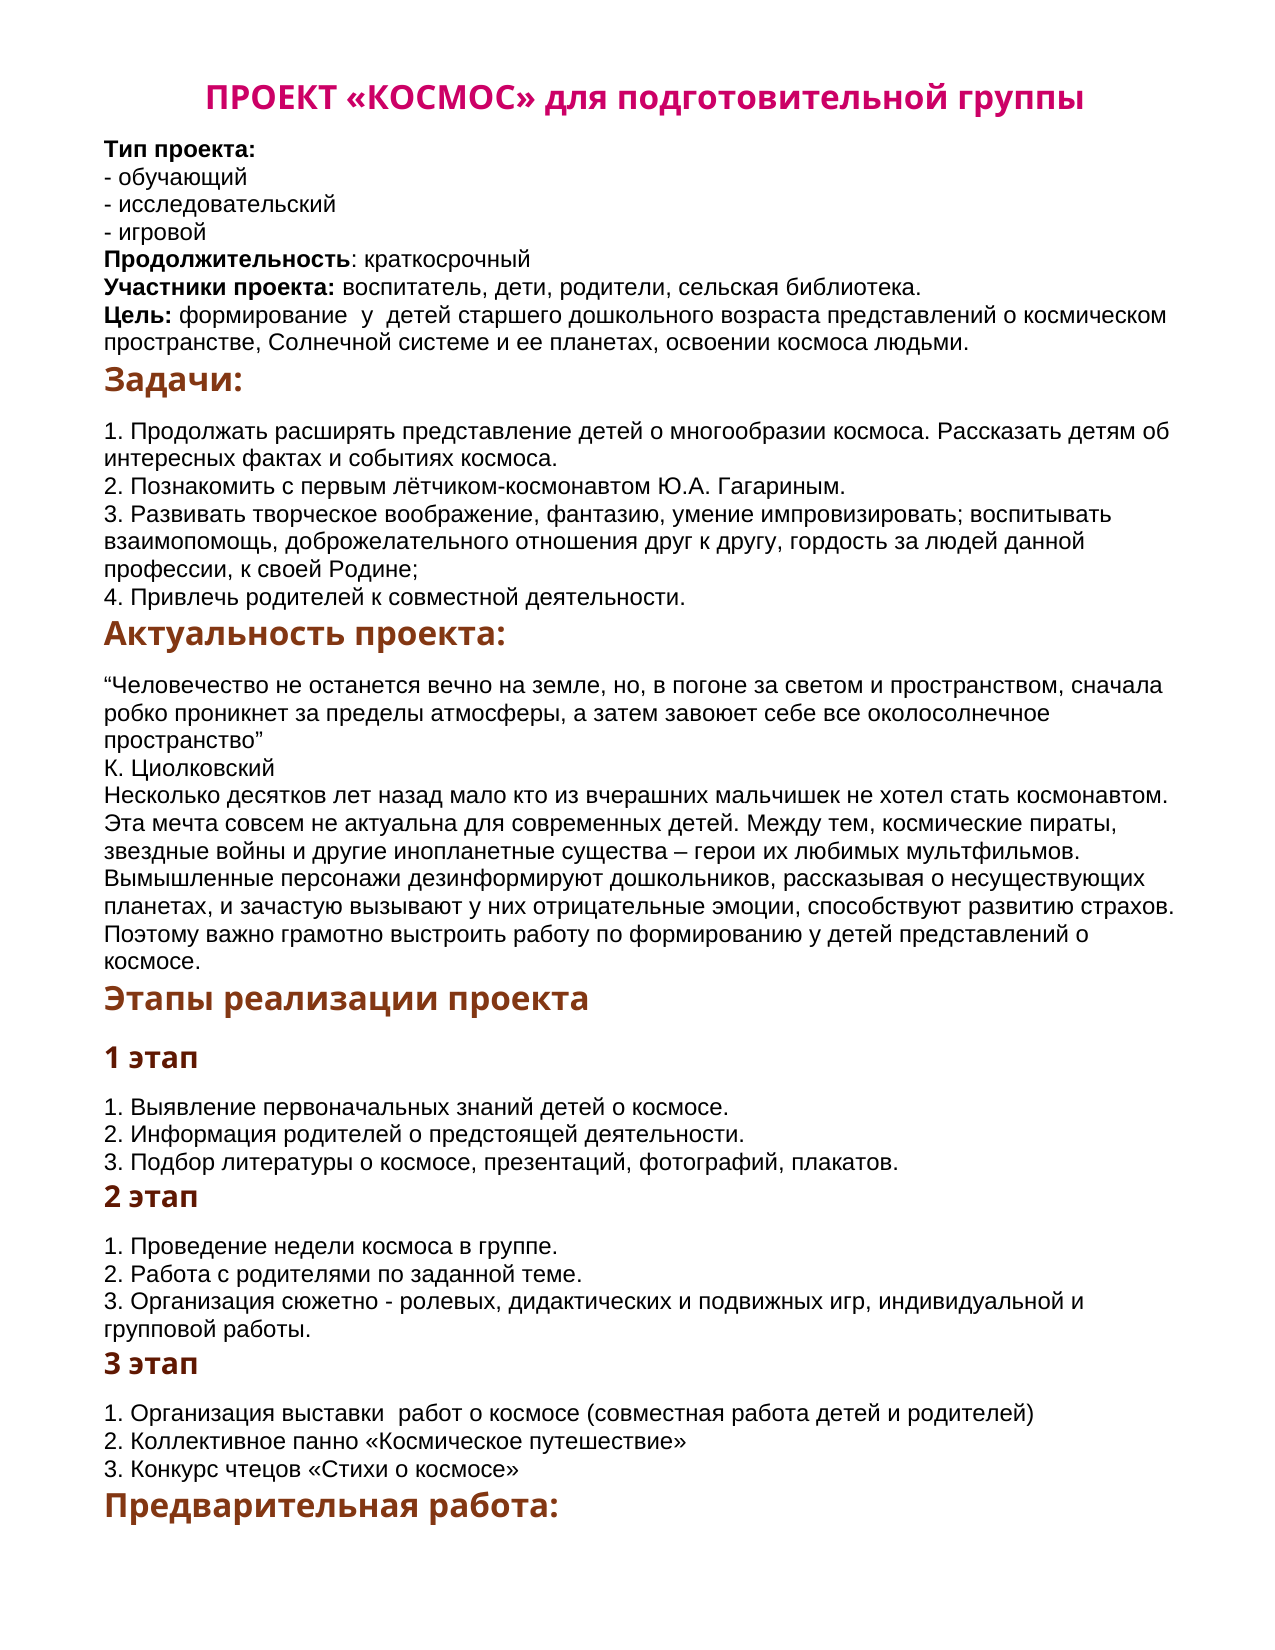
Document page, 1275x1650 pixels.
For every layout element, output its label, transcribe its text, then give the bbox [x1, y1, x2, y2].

text Тип проекта: - обучающий - исследовательский - игровой Продолжительность: краткосрочный Участники проекта: воспитатель, дети, родители, сельская библиотека. Цель: формирование у детей старшего дошкольного возраста представлений о космическом пространстве, Солнечной системе и ее планетах, освоении космоса людьми. [103, 135, 1186, 356]
text 1. Продолжать расширять представление детей о многообразии космоса. Рассказать детям об интересных фактах и событиях космоса. 2. Познакомить с первым лётчиком-космонавтом Ю.А. Гагариным. 3. Развивать творческое воображение, фантазию, умение импровизировать; воспитывать взаимопомощь, доброжелательного отношения друг к другу, гордость за людей данной профессии, к своей Родине; 4. Привлечь родителей к совместной деятельности. [103, 417, 1186, 610]
text 1. Проведение недели космоса в группе. 2. Работа с родителями по заданной теме. 3. Организация сюжетно - ролевых, дидактических и подвижных игр, индивидуальной и групповой работы. [103, 1232, 1186, 1342]
text Актуальность проекта: [103, 610, 1186, 655]
text 1. Организация выставки работ о космосе (совместная работа детей и родителей) 2. Коллективное панно «Космическое путешествие» 3. Конкурс чтецов «Стихи о космосе» [103, 1399, 1186, 1482]
text Задачи: [103, 356, 1186, 401]
text 1. Выявление первоначальных знаний детей о космосе. 2. Информация родителей о предстоящей деятельности. 3. Подбор литературы о космосе, презентаций, фотографий, плакатов. [103, 1092, 1186, 1175]
text Предварительная работа: [103, 1482, 1186, 1527]
text 2 этап [103, 1175, 1186, 1216]
text Этапы реализации проекта [103, 975, 1186, 1020]
text 3 этап [103, 1342, 1186, 1384]
text ПРОЕКТ «КОСМОС» для подготовительной группы [103, 74, 1186, 119]
text “Человечество не останется вечно на земле, но, в погоне за светом и пространством, сначала робко проникнет за пределы атмосферы, а затем завоюет себе все околосолнечное пространство” К. Циолковский Несколько десятков лет назад мало кто из вчерашних мальчишек не хотел стать космонавтом. Эта мечта совсем не актуальна для современных детей. Между тем, космические пираты, звездные войны и другие инопланетные существа – герои их любимых мультфильмов. Вымышленные персонажи дезинформируют дошкольников, рассказывая о несуществующих планетах, и зачастую вызывают у них отрицательные эмоции, способствуют развитию страхов. Поэтому важно грамотно выстроить работу по формированию у детей представлений о космосе. [103, 671, 1186, 975]
text 1 этап [103, 1036, 1186, 1077]
